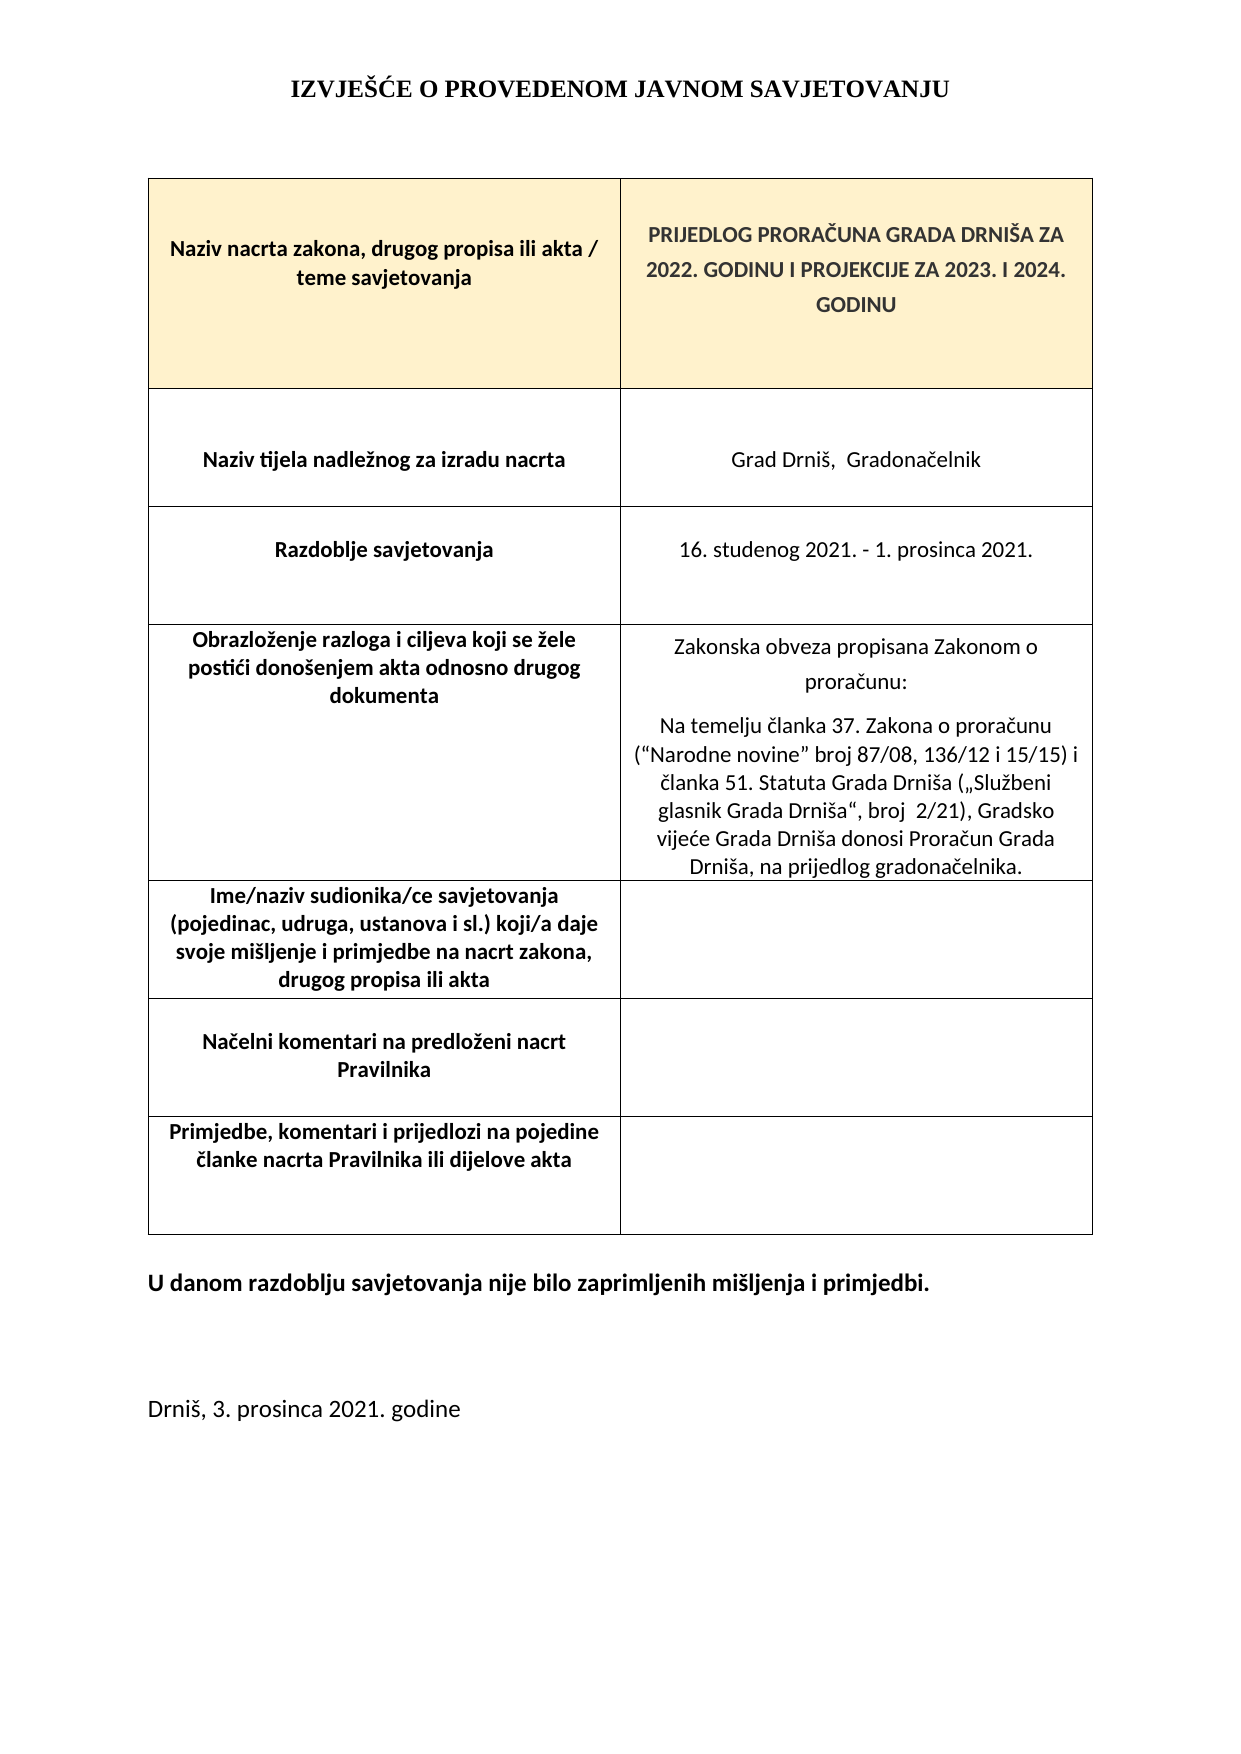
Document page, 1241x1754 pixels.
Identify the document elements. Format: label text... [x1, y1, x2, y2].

text Drniš, 3. prosinca 2021. godine [148, 1393, 1093, 1424]
table_cell [621, 881, 1092, 998]
table_cell Primjedbe, komentari i prijedlozi na pojedine članke nacrta Pravilnika ili dijelove akta [149, 1117, 620, 1234]
table_cell Obrazloženje razloga i ciljeva koji se žele postići donošenjem akta odnosno drugog dokumenta [149, 625, 620, 880]
table_cell [621, 999, 1092, 1116]
table_cell Naziv tijela nadležnog za izradu nacrta [149, 389, 620, 506]
table_cell Ime/naziv sudionika/ce savjetovanja (pojedinac, udruga, ustanova i sl.) koji/a daje svoje mišljenje i primjedbe na nacrt zakona, drugog propisa ili akta [149, 881, 620, 998]
table_cell Grad Drniš, Gradonačelnik [621, 389, 1092, 506]
table_cell Načelni komentari na predloženi nacrt Pravilnika [149, 999, 620, 1116]
table_cell [621, 1117, 1092, 1234]
table_header Naziv nacrta zakona, drugog propisa ili akta / teme savjetovanja [149, 179, 620, 388]
text U danom razdoblju savjetovanja nije bilo zaprimljenih mišljenja i primjedbi. [148, 1267, 1093, 1298]
table_cell Razdoblje savjetovanja [149, 507, 620, 624]
table_header PRIJEDLOG PRORAČUNA GRADA DRNIŠA ZA 2022. GODINU I PROJEKCIJE ZA 2023. I 2024. GODINU [621, 179, 1092, 388]
table_cell 16. studenog 2021. - 1. prosinca 2021. [621, 507, 1092, 624]
table_cell Zakonska obveza propisana Zakonom o proračunu: Na temelju članka 37. Zakona o proračunu (“Narodne novine” broj 87/08, 136/12 i 15/15) i članka 51. Statuta Grada Drniša („Službeni glasnik Grada Drniša“, broj 2/21), Gradsko vijeće Grada Drniša donosi Proračun Grada Drniša, na prijedlog gradonačelnika. [621, 625, 1092, 880]
